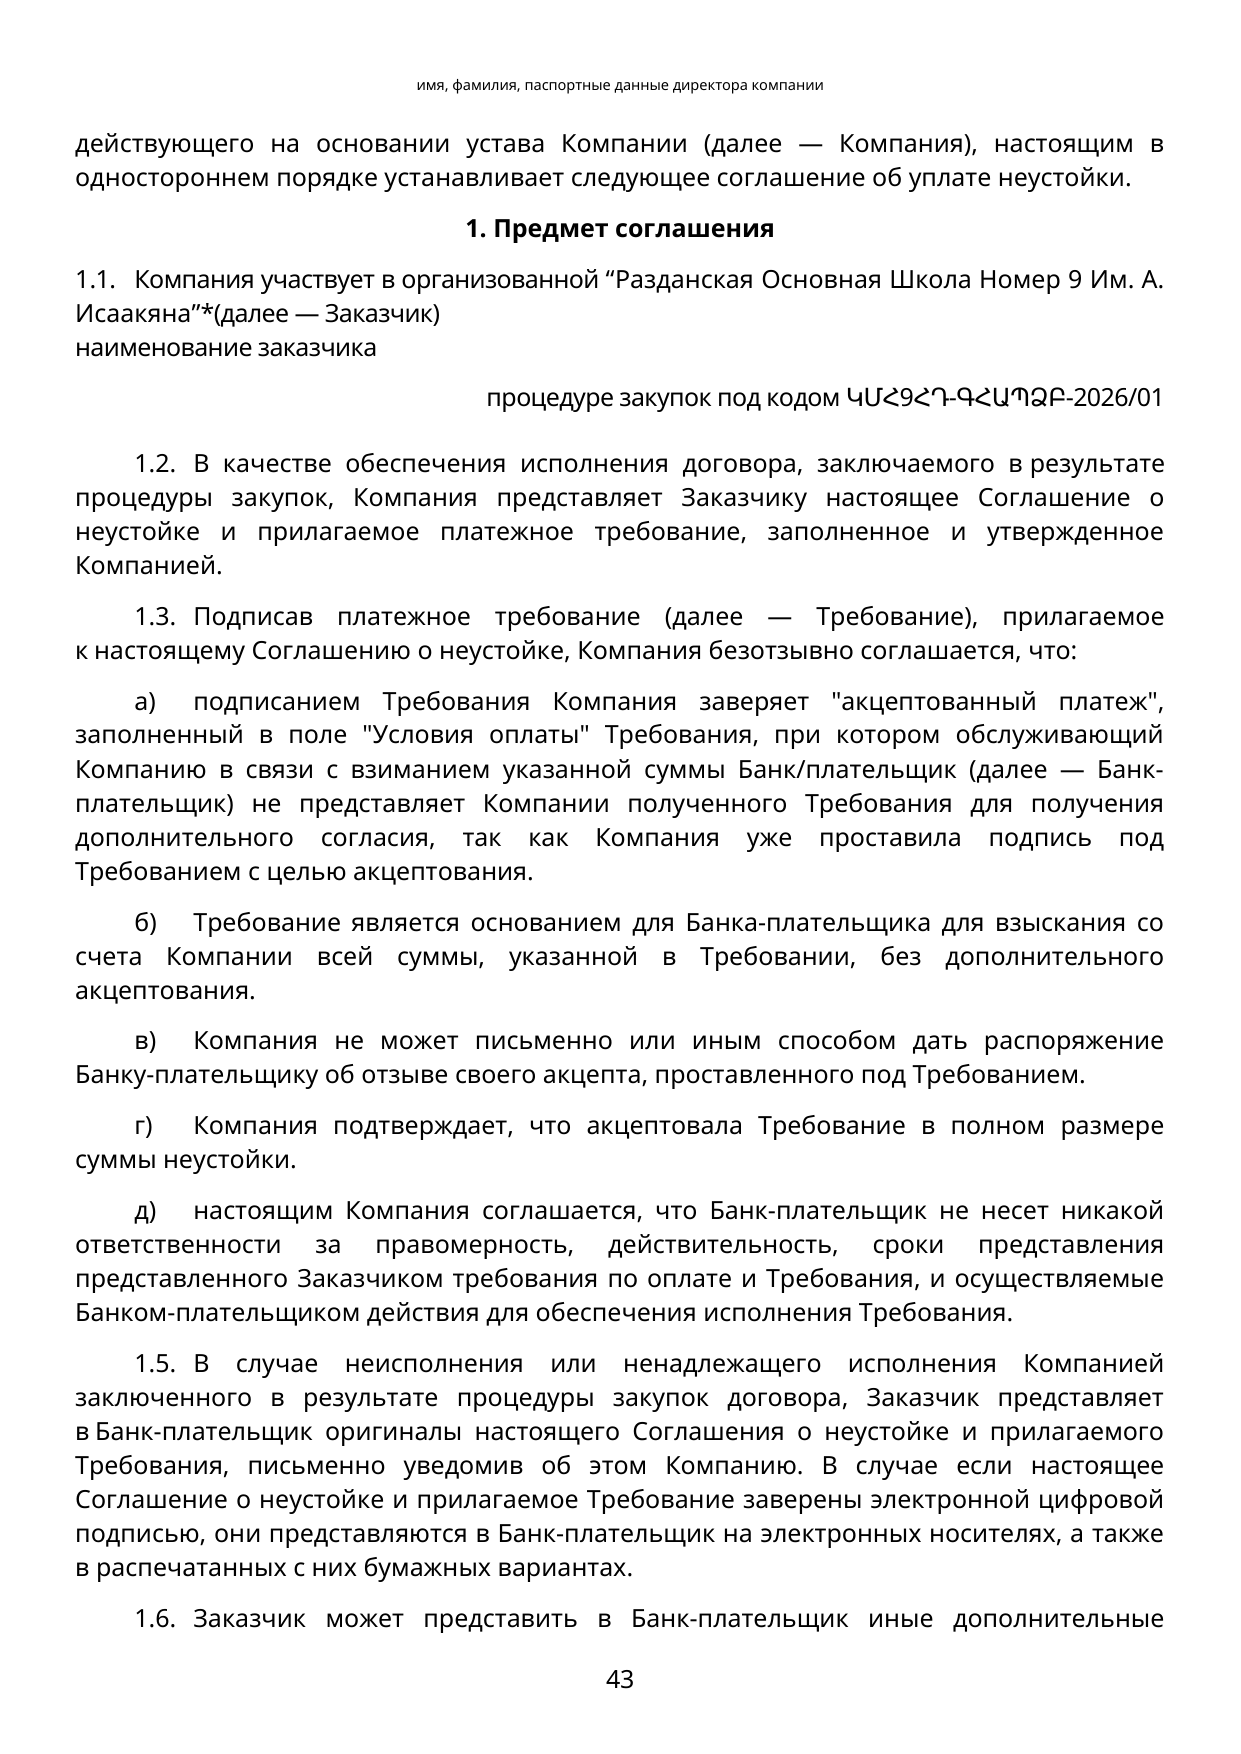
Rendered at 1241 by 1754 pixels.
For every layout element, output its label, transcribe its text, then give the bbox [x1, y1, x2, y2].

text имя, фамилия, паспортные данные директора компании [75, 75, 1165, 109]
text в) Компания не может письменно или иным способом дать распоряжение Банку-плательщику об отзыве своего акцепта, проставленного под Требованием. [75, 1023, 1165, 1091]
text 1.2. В качестве обеспечения исполнения договора, заключаемого в результате процедуры закупок, Компания представляет Заказчику настоящее Соглашение о неустойке и прилагаемое платежное требование, заполненное и утвержденное Компанией. [75, 445, 1165, 582]
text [75, 1601, 1165, 1635]
text процедуре закупок под кодом ԿՄՀ9ՀԴ-ԳՀԱՊՁԲ-2026/01 [75, 380, 1165, 414]
text наименование заказчика [75, 329, 1165, 363]
text б) Требование является основанием для Банка-плательщика для взыскания со счета Компании всей суммы, указанной в Требовании, без дополнительного акцептования. [75, 904, 1165, 1006]
text 1.3. Подписав платежное требование (далее — Требование), прилагаемое к настоящему Соглашению о неустойке, Компания безотзывно соглашается, что: [75, 598, 1165, 666]
text действующего на основании устава Компании (далее — Компания), настоящим в одностороннем порядке устанавливает следующее соглашение об уплате неустойки. [75, 126, 1165, 194]
text 1.5. В случае неисполнения или ненадлежащего исполнения Компанией заключенного в результате процедуры закупок договора, Заказчик представляет в Банк-плательщик оригиналы настоящего Соглашения о неустойке и прилагаемого Требования, письменно уведомив об этом Компанию. В случае если настоящее Соглашение о неустойке и прилагаемое Требование заверены электронной цифровой подписью, они представляются в Банк-плательщик на электронных носителях, а также в распечатанных с них бумажных вариантах. [75, 1346, 1165, 1584]
text г) Компания подтверждает, что акцептовала Требование в полном размере суммы неустойки. [75, 1108, 1165, 1176]
text д) настоящим Компания соглашается, что Банк-плательщик не несет никакой ответственности за правомерность, действительность, сроки представления представленного Заказчиком требования по оплате и Требования, и осуществляемые Банком-плательщиком действия для обеспечения исполнения Требования. [75, 1193, 1165, 1329]
text а) подписанием Требования Компания заверяет "акцептованный платеж", заполненный в поле "Условия оплаты" Требования, при котором обслуживающий Компанию в связи с взиманием указанной суммы Банк/плательщик (далее — Банк-плательщик) не представляет Компании полученного Требования для получения дополнительного согласия, так как Компания уже проставила подпись под Требованием с целью акцептования. [75, 683, 1165, 887]
text 1. Предмет соглашения [75, 211, 1165, 244]
text 1.1. Компания участвует в организованной “Разданская Основная Школа Номер 9 Им. А. Исаакяна”*(далее — Заказчик) [75, 261, 1165, 329]
